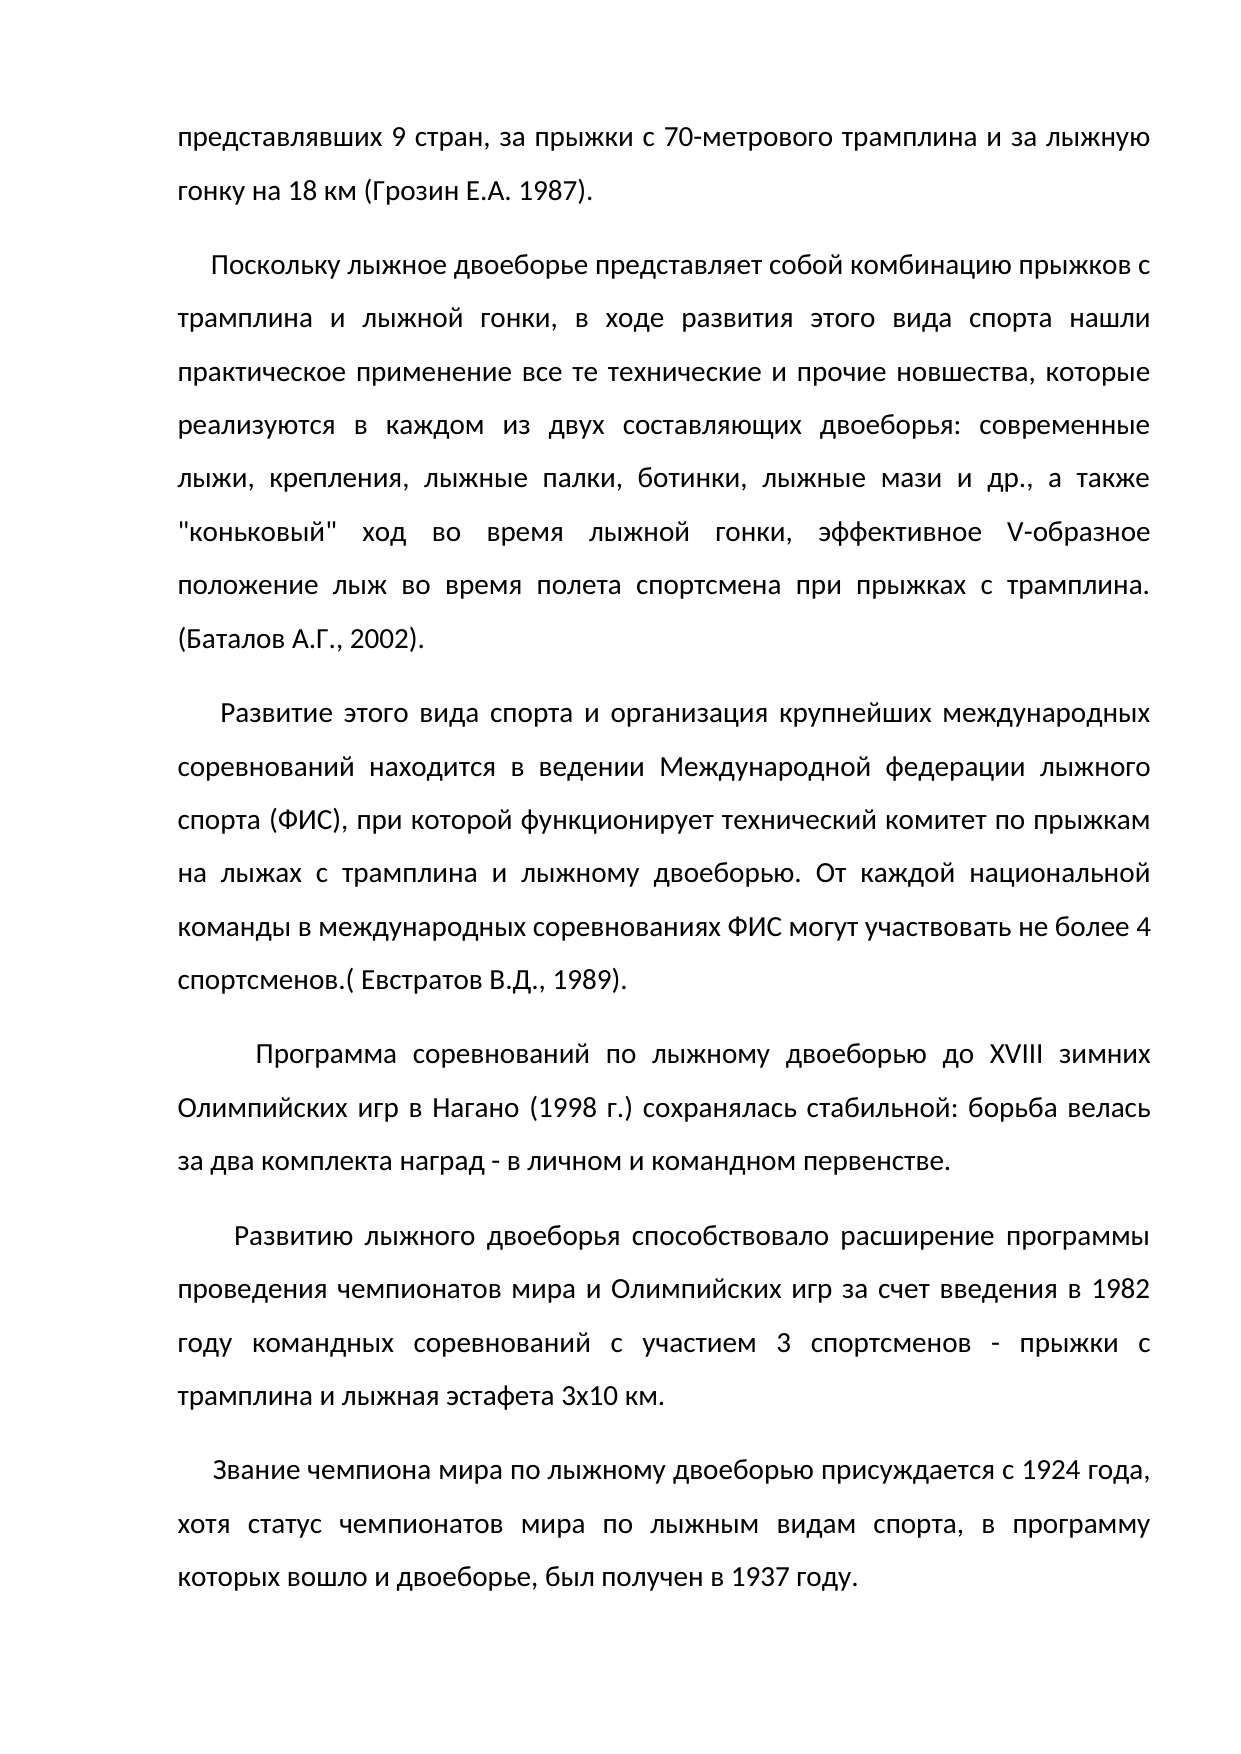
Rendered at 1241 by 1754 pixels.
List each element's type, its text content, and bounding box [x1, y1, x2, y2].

text Поскольку лыжное двоеборье представляет собой комбинацию прыжков с трамплина и лыжной гонки, в ходе развития этого вида спорта нашли практическое применение все те технические и прочие новшества, которые реализуются в каждом из двух составляющих двоеборья: современные лыжи, крепления, лыжные палки, ботинки, лыжные мази и др., а также "коньковый" ход во время лыжной гонки, эффективное V-образное положение лыж во время полета спортсмена при прыжках с трамплина.(Баталов А.Г., 2002). [177, 246, 1152, 656]
text Развитие этого вида спорта и организация крупнейших международных соревнований находится в ведении Международной федерации лыжного спорта (ФИС), при которой функционирует технический комитет по прыжкам на лыжах с трамплина и лыжному двоеборью. От каждой национальной команды в международных соревнованиях ФИС могут участвовать не более 4 спортсменов.( Евстратов В.Д., 1989). [177, 694, 1152, 997]
text Развитию лыжного двоеборья способствовало расширение программы проведения чемпионатов мира и Олимпийских игр за счет введения в 1982 году командных соревнований с участием 3 спортсменов - прыжки с трамплина и лыжная эстафета 3х10 км. [177, 1217, 1152, 1413]
text Звание чемпиона мира по лыжному двоеборью присуждается с 1924 года, хотя статус чемпионатов мира по лыжным видам спорта, в программу которых вошло и двоеборье, был получен в 1937 году. [177, 1451, 1152, 1594]
text Программа соревнований по лыжному двоеборью до XVIII зимних Олимпийских игр в Нагано (.) сохранялась стабильной: борьба велась за два комплекта наград - в личном и командном первенстве. [177, 1036, 1152, 1178]
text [177, 118, 1152, 207]
